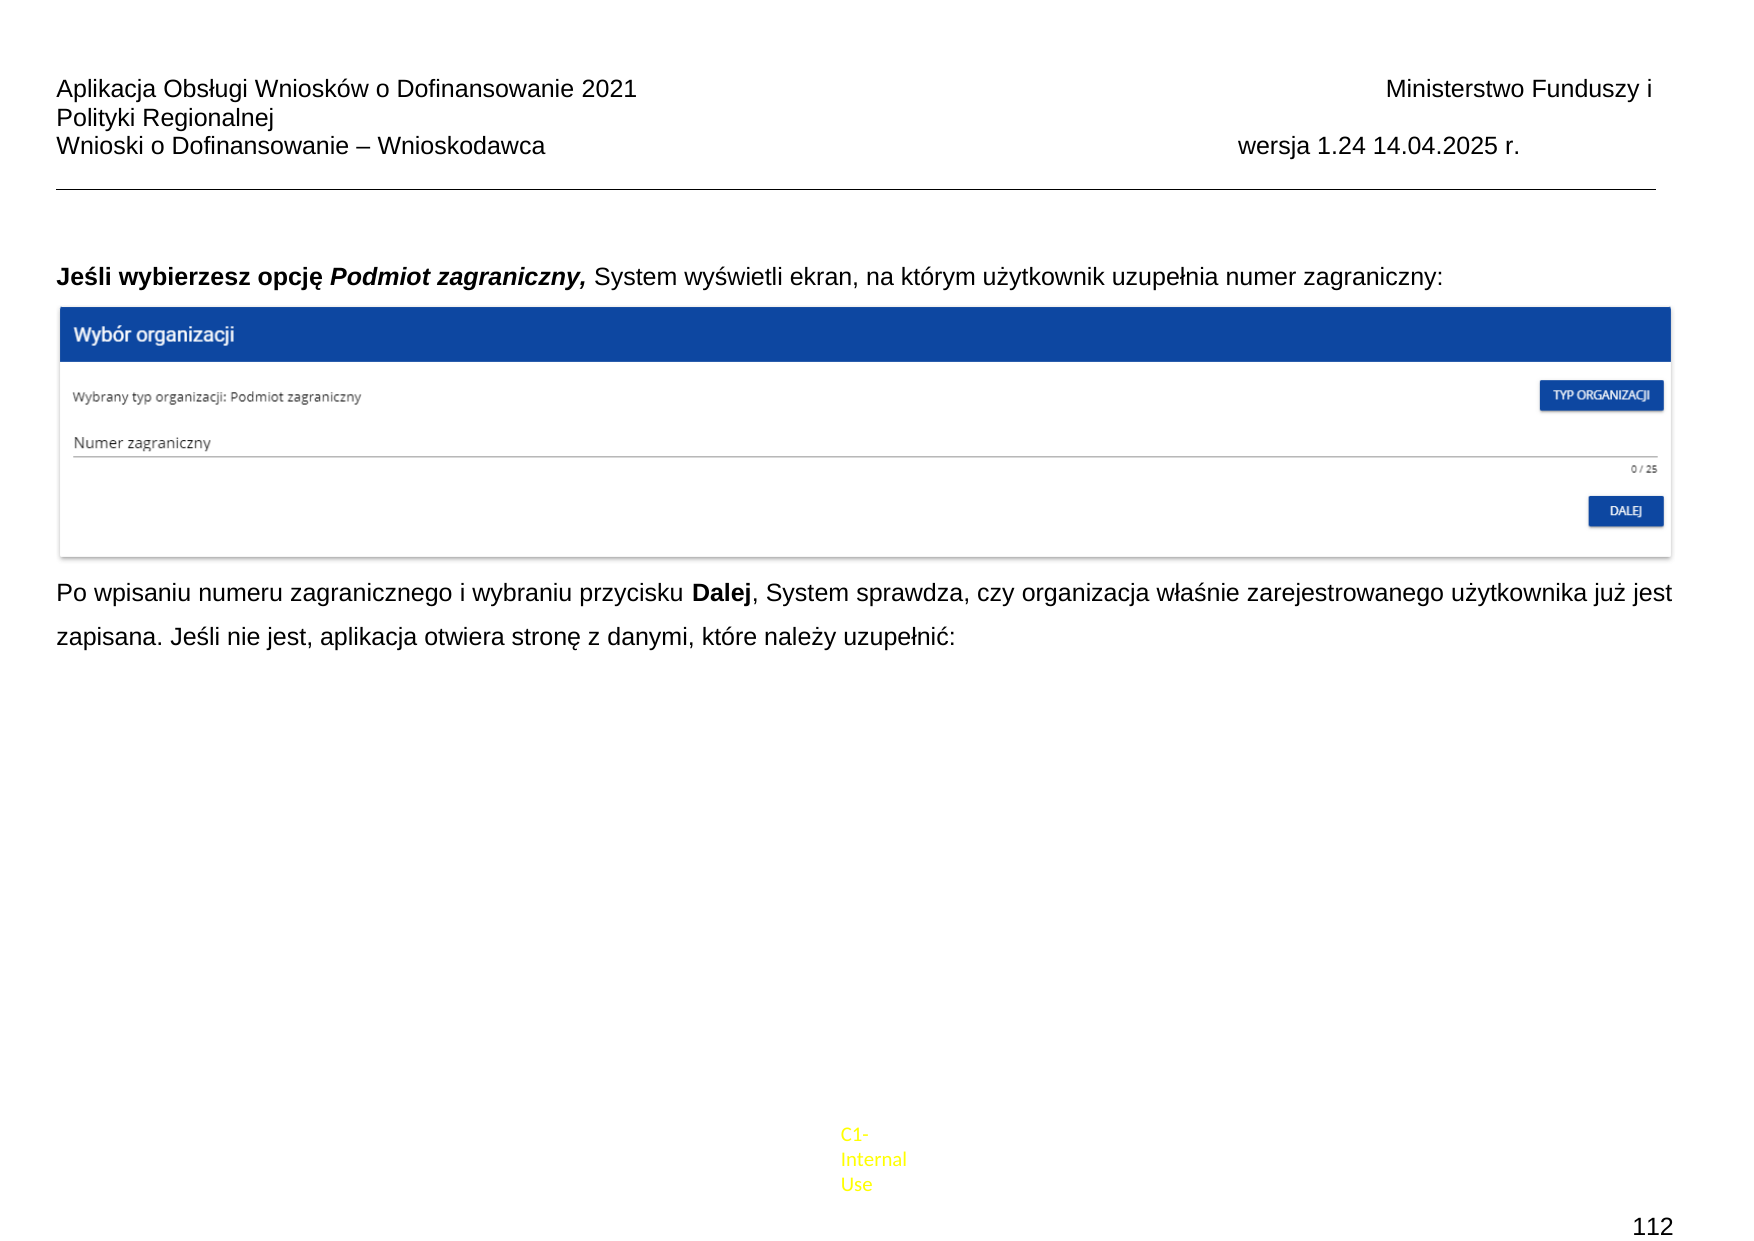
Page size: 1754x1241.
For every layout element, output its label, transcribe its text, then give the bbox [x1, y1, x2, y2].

picture [56, 305, 1676, 564]
text Po wpisaniu numeru zagranicznego i wybraniu przycisku Dalej, System sprawdza, czy organizacja właśnie zarejestrowanego użytkownika już jest zapisana. Jeśli nie jest, aplikacja otwiera stronę z danymi, które należy uzupełnić: [56, 578, 1674, 650]
text Jeśli wybierzesz opcję Podmiot zagraniczny, System wyświetli ekran, na którym użytkownik uzupełnia numer zagraniczny: [56, 262, 1674, 291]
